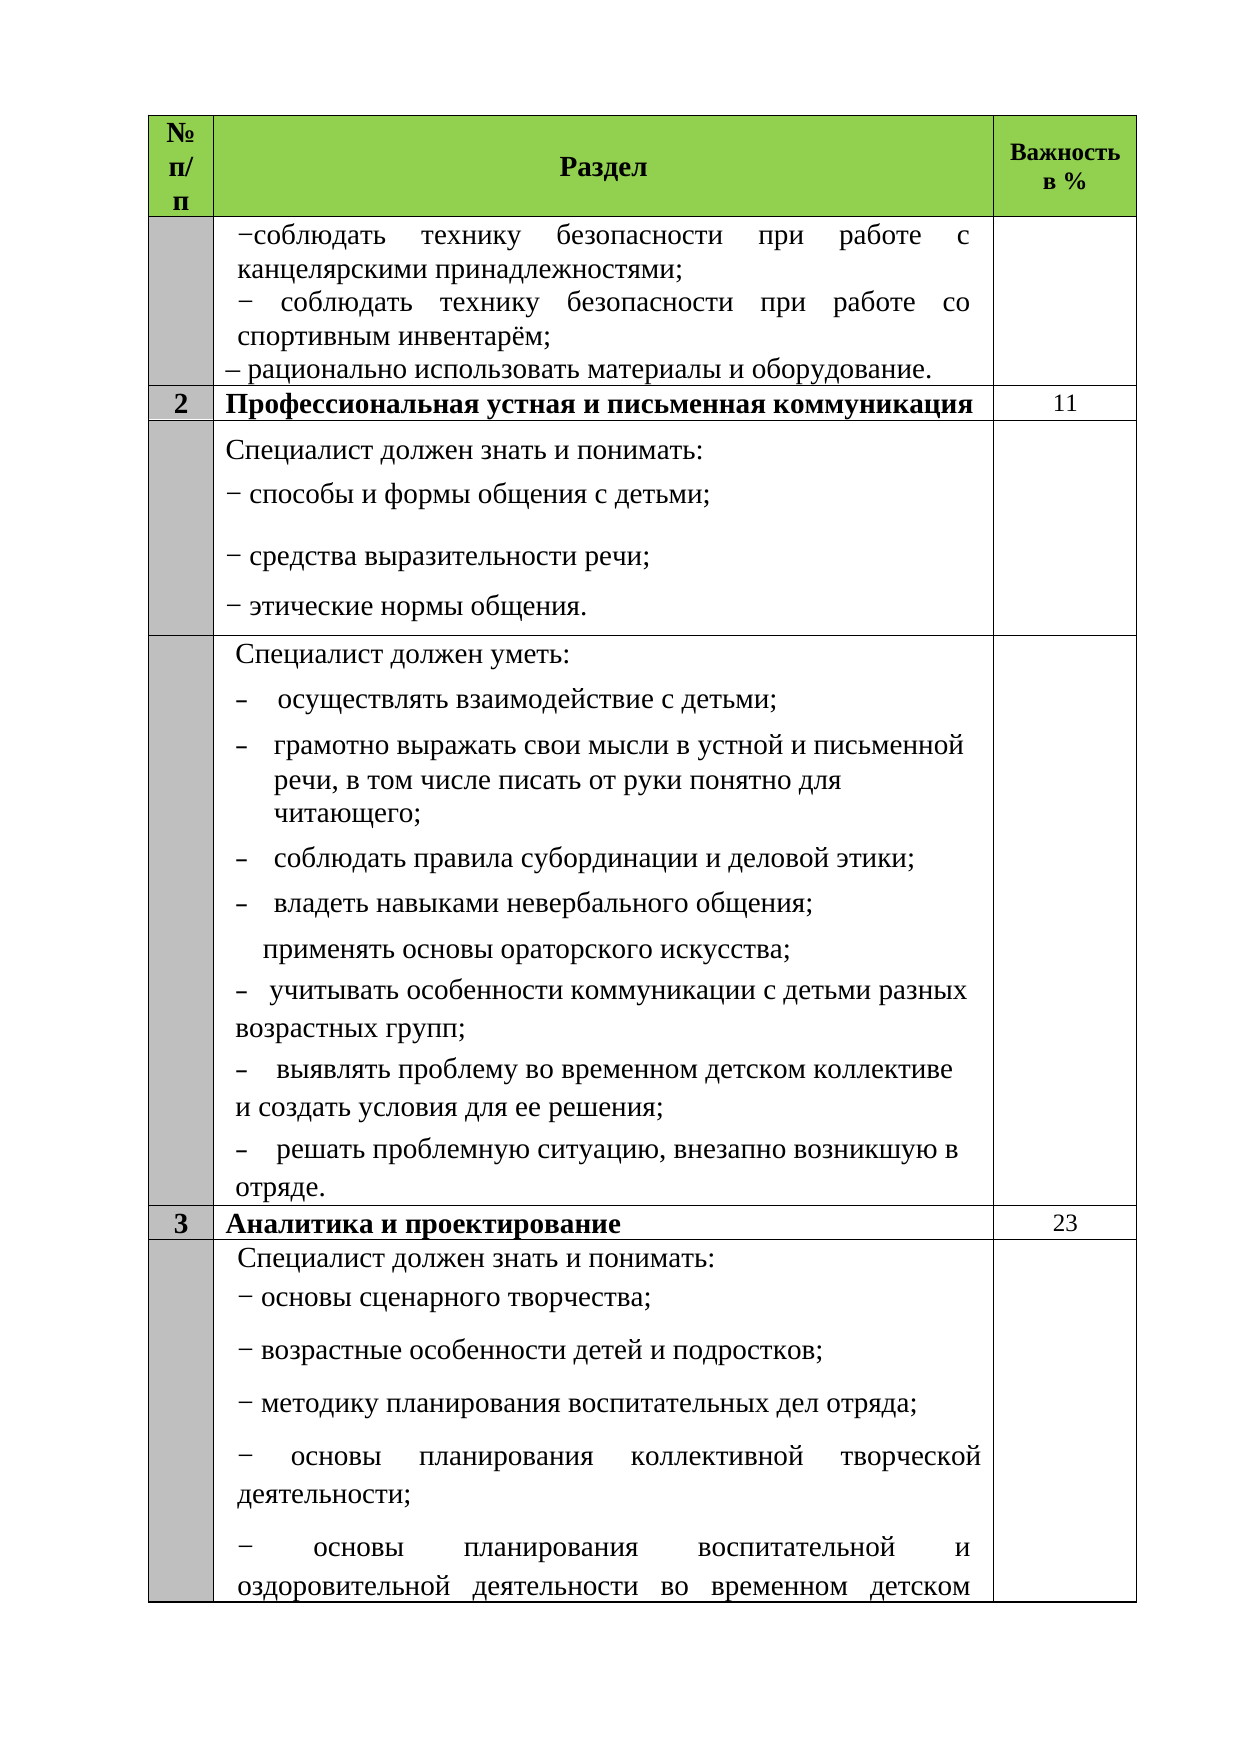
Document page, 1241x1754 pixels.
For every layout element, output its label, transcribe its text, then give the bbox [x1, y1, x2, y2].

table_cell 23 [994, 1206, 1136, 1239]
table_cell Специалист должен уметь: осуществлять взаимодействие с детьми; грамотно выражать свои мысли в устной и письменной речи, в том числе писать от руки понятно для читающего; соблюдать правила субординации и деловой этики; владеть навыками невербального общения; применять основы ораторского искусства; учитывать особенности коммуникации с детьми разных возрастных групп; выявлять проблему во временном детском коллективе и создать условия для ее решения; решать проблемную ситуацию, внезапно возникшую в отряде. [214, 636, 993, 1205]
table_cell [994, 636, 1136, 1205]
table_cell [149, 421, 213, 635]
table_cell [214, 1240, 993, 1601]
table_header № п/п [149, 116, 213, 216]
table_cell 2 [149, 386, 213, 419]
table_cell Специалист должен знать и понимать: [214, 421, 993, 635]
table_cell 11 [994, 386, 1136, 419]
table_cell Аналитика и проектирование [214, 1206, 993, 1239]
table_cell Профессиональная устная и письменная коммуникация [214, 386, 993, 419]
table_cell [149, 1240, 213, 1601]
table_cell 3 [149, 1206, 213, 1239]
table_cell [149, 636, 213, 1205]
table_cell [994, 1240, 1136, 1601]
table_header Раздел [214, 116, 993, 216]
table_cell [214, 217, 993, 385]
table_header Важность в % [994, 116, 1136, 216]
table_cell [994, 421, 1136, 635]
